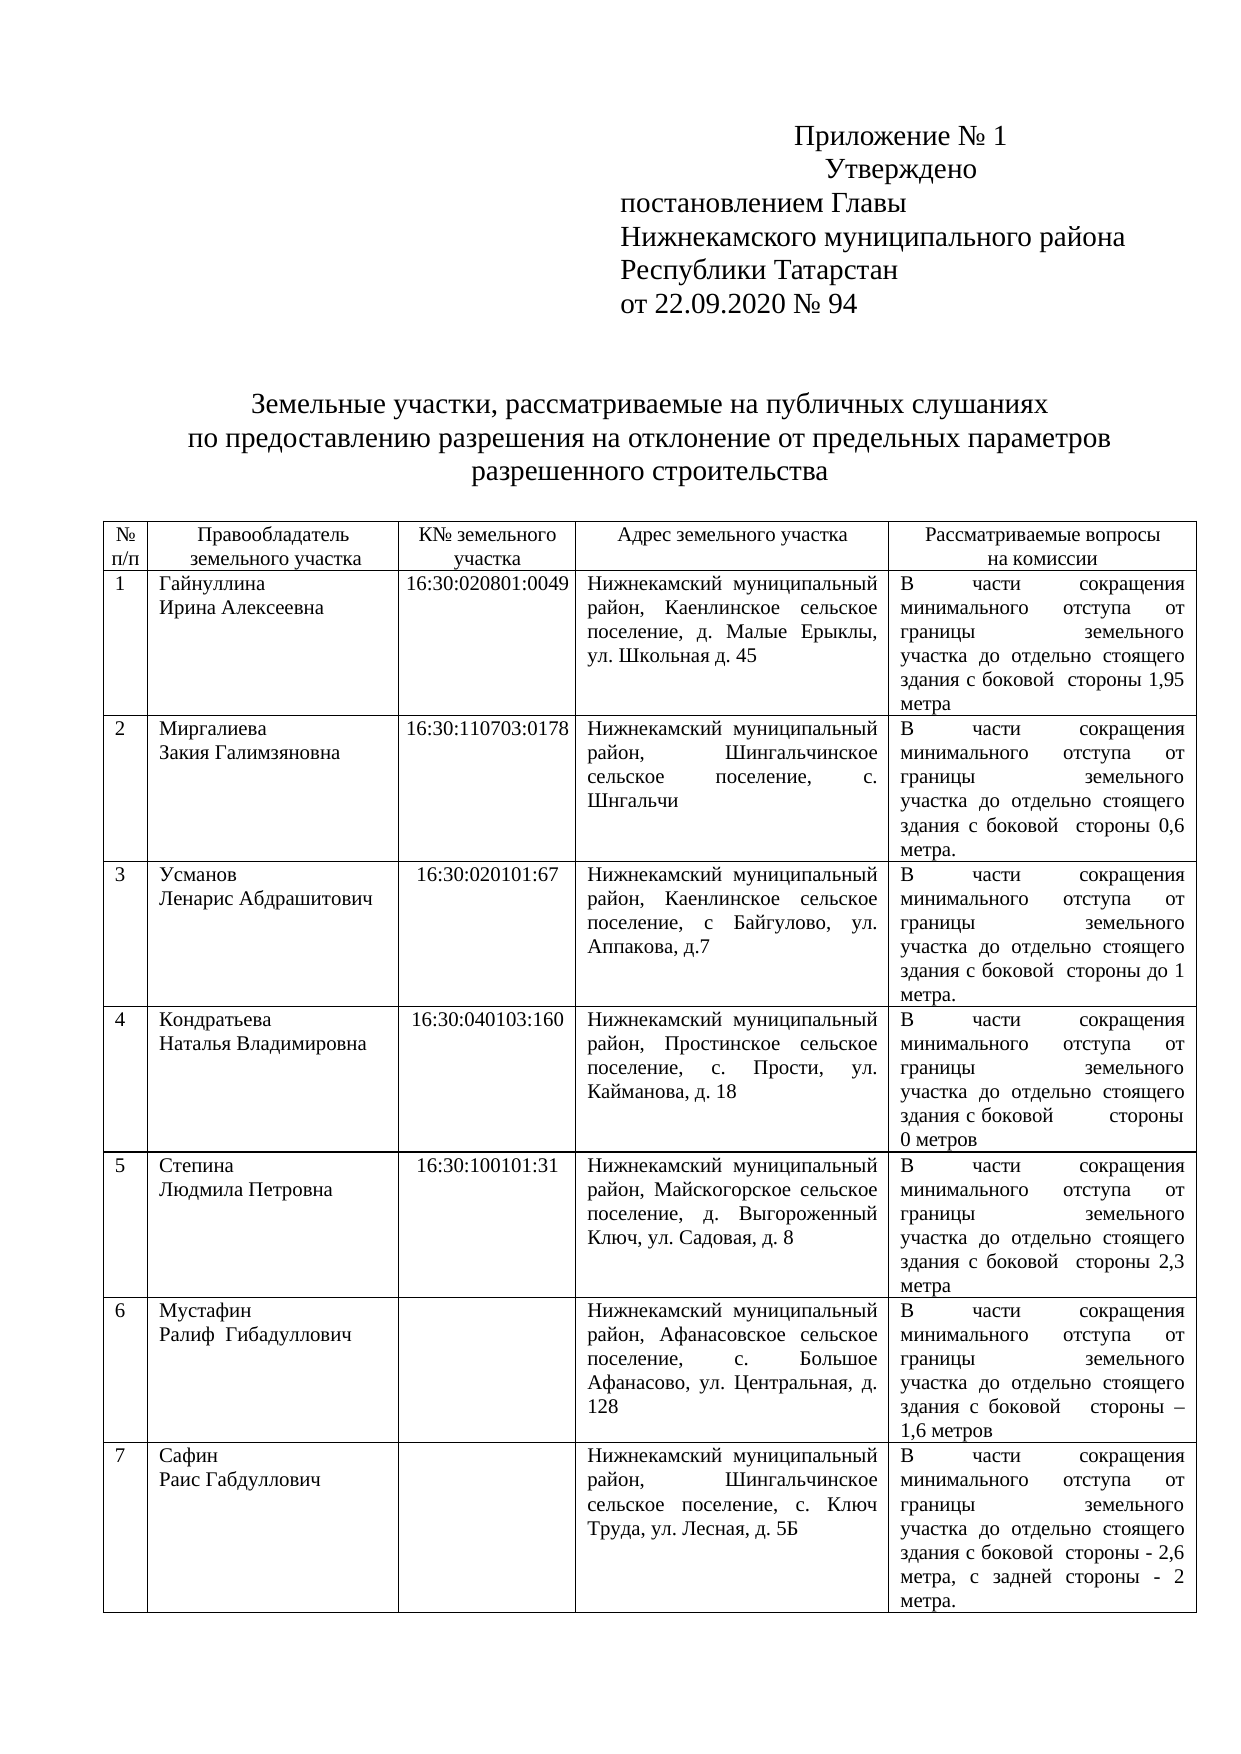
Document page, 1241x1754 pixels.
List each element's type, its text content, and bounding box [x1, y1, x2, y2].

table_cell Степина Людмила Петровна [148, 1153, 398, 1297]
table_header Рассматриваемые вопросы на комиссии [889, 522, 1196, 570]
text Утверждено [620, 152, 1181, 185]
table_cell 2 [104, 716, 147, 861]
table_cell Мустафин Ралиф Гибадуллович [148, 1298, 398, 1442]
table_cell 3 [104, 862, 147, 1006]
table_header К№ земельного участка [399, 522, 575, 570]
table_cell 4 [104, 1007, 147, 1151]
table_cell В части сокращения минимального отступа от границы земельного участка до отдельно стоящего здания с боковой стороны - 2,6 метра, с задней стороны - 2 метра. [889, 1443, 1196, 1612]
text по предоставлению разрешения на отклонение от предельных параметров разрешенного строительства [118, 420, 1181, 487]
table_cell В части сокращения минимального отступа от границы земельного участка до отдельно стоящего здания с боковой стороны – 1,6 метров [889, 1298, 1196, 1442]
table_header № п/п [104, 522, 147, 570]
table_cell [399, 1443, 575, 1612]
table_cell Усманов Ленарис Абдрашитович [148, 862, 398, 1006]
table_cell Нижнекамский муниципальный район, Простинское сельское поселение, с. Прости, ул. Кайманова, д. 18 [576, 1007, 888, 1151]
table_cell 7 [104, 1443, 147, 1612]
table_header Адрес земельного участка [576, 522, 888, 570]
table_cell В части сокращения минимального отступа от границы земельного участка до отдельно стоящего здания с боковой стороны 0,6 метра. [889, 716, 1196, 861]
table_cell Сафин Раис Габдуллович [148, 1443, 398, 1612]
table_header Правообладатель земельного участка [148, 522, 398, 570]
table_cell 16:30:020801:0049 [399, 571, 575, 715]
table_cell Гайнуллина Ирина Алексеевна [148, 571, 398, 715]
table_cell 6 [104, 1298, 147, 1442]
table_cell В части сокращения минимального отступа от границы земельного участка до отдельно стоящего здания с боковой стороны 0 метров [889, 1007, 1196, 1151]
table_cell 16:30:110703:0178 [399, 716, 575, 861]
table_cell 1 [104, 571, 147, 715]
table_cell В части сокращения минимального отступа от границы земельного участка до отдельно стоящего здания с боковой стороны до 1 метра. [889, 862, 1196, 1006]
text постановлением Главы [620, 185, 1181, 219]
table_cell 5 [104, 1153, 147, 1297]
table_cell Нижнекамский муниципальный район, Каенлинское сельское поселение, д. Малые Ерыклы, ул. Школьная д. 45 [576, 571, 888, 715]
text Земельные участки, рассматриваемые на публичных слушаниях [118, 386, 1181, 420]
table_cell [399, 1298, 575, 1442]
text Приложение № 1 [620, 118, 1181, 152]
table_cell Нижнекамский муниципальный район, Шингальчинское сельское поселение, с. Шнгальчи [576, 716, 888, 861]
text Нижнекамского муниципального района [620, 219, 1181, 252]
text от 22.09.2020 № 94 [620, 286, 1181, 319]
table_cell В части сокращения минимального отступа от границы земельного участка до отдельно стоящего здания с боковой стороны 1,95 метра [889, 571, 1196, 715]
table_cell Нижнекамский муниципальный район, Майскогорское сельское поселение, д. Выгороженный Ключ, ул. Садовая, д. 8 [576, 1153, 888, 1297]
table_cell В части сокращения минимального отступа от границы земельного участка до отдельно стоящего здания с боковой стороны 2,3 метра [889, 1153, 1196, 1297]
text Республики Татарстан [620, 252, 1181, 286]
table_cell Нижнекамский муниципальный район, Шингальчинское сельское поселение, с. Ключ Труда, ул. Лесная, д. 5Б [576, 1443, 888, 1612]
table_cell Кондратьева Наталья Владимировна [148, 1007, 398, 1151]
table_cell Миргалиева Закия Галимзяновна [148, 716, 398, 861]
table_cell 16:30:020101:67 [399, 862, 575, 1006]
table_cell Нижнекамский муниципальный район, Каенлинское сельское поселение, с Байгулово, ул. Аппакова, д.7 [576, 862, 888, 1006]
table_cell 16:30:100101:31 [399, 1153, 575, 1297]
table_cell Нижнекамский муниципальный район, Афанасовское сельское поселение, с. Большое Афанасово, ул. Центральная, д. 128 [576, 1298, 888, 1442]
table_cell 16:30:040103:160 [399, 1007, 575, 1151]
